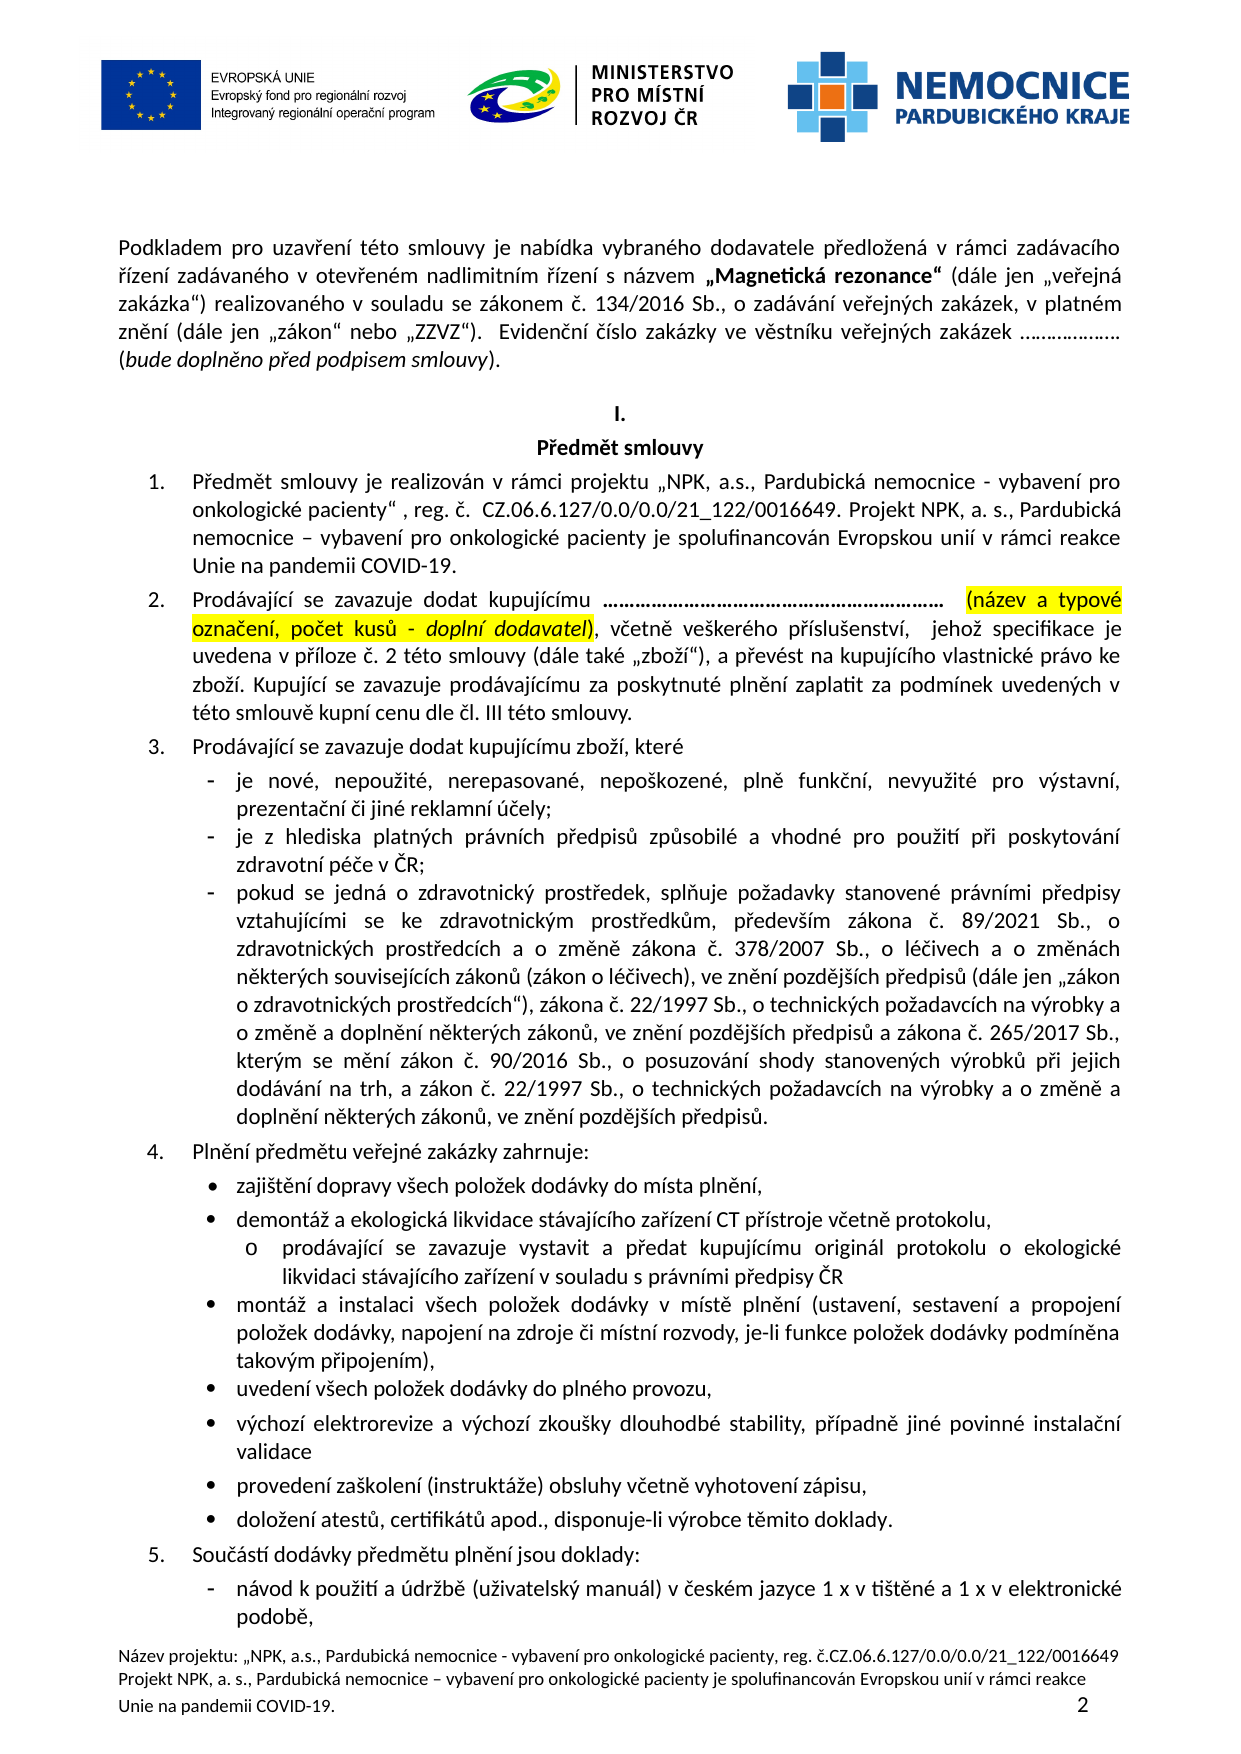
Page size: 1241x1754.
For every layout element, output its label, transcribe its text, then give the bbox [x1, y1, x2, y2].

list uvedení všech položek dodávky do plného provozu, [207, 1374, 1122, 1403]
list provedení zaškolení (instruktáže) obsluhy včetně vyhotovení zápisu, [207, 1471, 1122, 1499]
text • zajištění dopravy všech položek dodávky do místa plnění, [118, 1171, 1122, 1199]
list Prodávající se zavazuje dodat kupujícímu zboží, které [148, 732, 1122, 760]
list je z hlediska platných právních předpisů způsobilé a vhodné pro použití při poskytování zdravotní péče v ČR; [207, 822, 1122, 878]
text Předmět smlouvy [118, 433, 1122, 461]
list pokud se jedná o zdravotnický prostředek, splňuje požadavky stanovené právními předpisy vztahujícími se ke zdravotnickým prostředkům, především zákona č. 89/2021 Sb., o zdravotnických prostředcích a o změně zákona č. 378/2007 Sb., o léčivech a o změnách některých souvisejících zákonů (zákon o léčivech), ve znění pozdějších předpisů (dále jen „zákon o zdravotnických prostředcích“), zákona č. 22/1997 Sb., o technických požadavcích na výrobky a o změně a doplnění některých zákonů, ve znění pozdějších předpisů a zákona č. 265/2017 Sb., kterým se mění zákon č. 90/2016 Sb., o posuzování shody stanovených výrobků při jejich dodávání na trh, a zákon č. 22/1997 Sb., o technických požadavcích na výrobky a o změně a doplnění některých zákonů, ve znění pozdějších předpisů. [207, 878, 1122, 1131]
list Předmět smlouvy je realizován v rámci projektu „NPK, a.s., Pardubická nemocnice - vybavení pro onkologické pacienty“ , reg. č. CZ.06.6.127/0.0/0.0/21_122/0016649. Projekt NPK, a. s., Pardubická nemocnice – vybavení pro onkologické pacienty je spolufinancován Evropskou unií v rámci reakce Unie na pandemii COVID-19. [148, 467, 1122, 579]
list Prodávající se zavazuje dodat kupujícímu ……………………………………………………… (název a typové označení, počet kusů - doplní dodavatel), včetně veškerého příslušenství, jehož specifikace je uvedena v příloze č. 2 této smlouvy (dále také „zboží“), a převést na kupujícího vlastnické právo ke zboží. Kupující se zavazuje prodávajícímu za poskytnuté plnění zaplatit za podmínek uvedených v této smlouvě kupní cenu dle čl. III této smlouvy. [148, 586, 1122, 726]
list montáž a instalaci všech položek dodávky v místě plnění (ustavení, sestavení a propojení položek dodávky, napojení na zdroje či místní rozvody, je-li funkce položek dodávky podmíněna takovým připojením), [207, 1291, 1122, 1374]
text I. [118, 399, 1122, 427]
list je nové, nepoužité, nerepasované, nepoškozené, plně funkční, nevyužité pro výstavní, prezentační či jiné reklamní účely; [207, 766, 1122, 822]
list Součástí dodávky předmětu plnění jsou doklady: [148, 1540, 1122, 1568]
list výchozí elektrorevize a výchozí zkoušky dlouhodbé stability, případně jiné povinné instalační validace [207, 1409, 1122, 1465]
list demontáž a ekologická likvidace stávajícího zařízení CT přístroje včetně protokolu, [207, 1205, 1122, 1233]
text Podkladem pro uzavření této smlouvy je nabídka vybraného dodavatele předložená v rámci zadávacího řízení zadávaného v otevřeném nadlimitním řízení s názvem „Magnetická rezonance“ (dále jen „veřejná zakázka“) realizovaného v souladu se zákonem č. 134/2016 Sb., o zadávání veřejných zakázek, v platném znění (dále jen „zákon“ nebo „ZZVZ“). Evidenční číslo zakázky ve věstníku veřejných zakázek ………………. (bude doplněno před podpisem smlouvy). [118, 233, 1122, 373]
list Plnění předmětu veřejné zakázky zahrnuje: [147, 1137, 1122, 1165]
list návod k použití a údržbě (uživatelský manuál) v českém jazyce 1 x v tištěné a 1 x v elektronické podobě, [207, 1574, 1122, 1630]
picture [786, 50, 1130, 143]
list doložení atestů, certifikátů apod., disponuje-li výrobce těmito doklady. [207, 1505, 1122, 1533]
list prodávající se zavazuje vystavit a předat kupujícímu originál protokolu o ekologické likvidaci stávajícího zařízení v souladu s právními předpisy ČR [244, 1233, 1122, 1291]
picture [79, 36, 755, 153]
